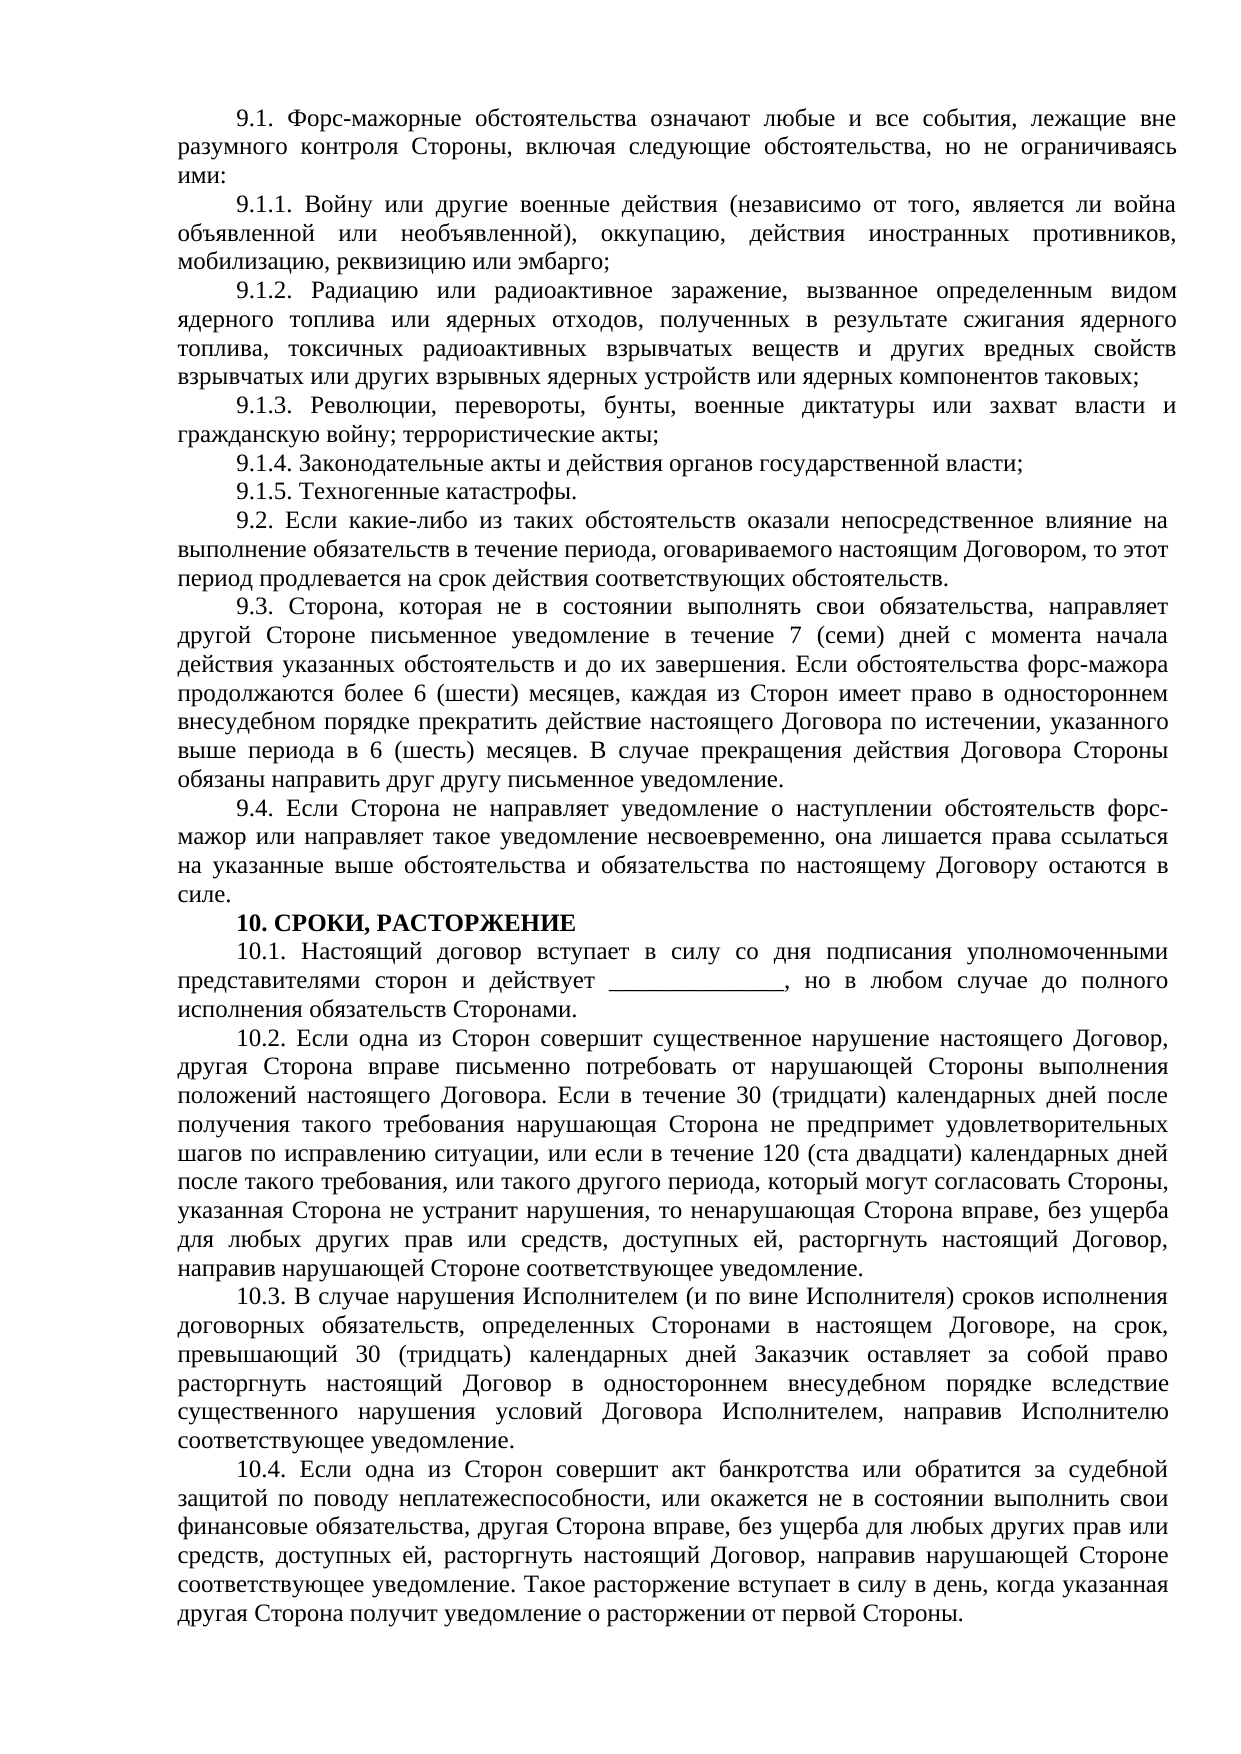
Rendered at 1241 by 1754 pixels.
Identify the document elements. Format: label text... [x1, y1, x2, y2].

text 10.2. Если одна из Сторон совершит существенное нарушение настоящего Договор, другая Сторона вправе письменно потребовать от нарушающей Стороны выполнения положений настоящего Договора. Если в течение 30 (тридцати) календарных дней после получения такого требования нарушающая Сторона не предпримет удовлетворительных шагов по исправлению ситуации, или если в течение 120 (ста двадцати) календарных дней после такого требования, или такого другого периода, который могут согласовать Стороны, указанная Сторона не устранит нарушения, то ненарушающая Сторона вправе, без ущерба для любых других прав или средств, доступных ей, расторгнуть настоящий Договор, направив нарушающей Стороне соответствующее уведомление. [177, 1023, 1169, 1281]
text 9.1.1. Войну или другие военные действия (независимо от того, является ли война объявленной или необъявленной), оккупацию, действия иностранных противников, мобилизацию, реквизицию или эмбарго; [177, 189, 1177, 275]
text 9.1.4. Законодательные акты и действия органов государственной власти; [177, 448, 1177, 476]
text 10. СРОКИ, РАСТОРЖЕНИЕ [177, 908, 1177, 936]
text 9.4. Если Сторона не направляет уведомление о наступлении обстоятельств форс-мажор или направляет такое уведомление несвоевременно, она лишается права ссылаться на указанные выше обстоятельства и обязательства по настоящему Договору остаются в силе. [177, 793, 1169, 908]
text 9.1. Форс-мажорные обстоятельства означают любые и все события, лежащие вне разумного контроля Стороны, включая следующие обстоятельства, но не ограничиваясь ими: [177, 103, 1177, 189]
text 9.3. Сторона, которая не в состоянии выполнять свои обязательства, направляет другой Стороне письменное уведомление в течение 7 (семи) дней с момента начала действия указанных обстоятельств и до их завершения. Если обстоятельства форс-мажора продолжаются более 6 (шести) месяцев, каждая из Сторон имеет право в одностороннем внесудебном порядке прекратить действие настоящего Договора по истечении, указанного выше периода в 6 (шесть) месяцев. В случае прекращения действия Договора Стороны обязаны направить друг другу письменное уведомление. [177, 591, 1169, 793]
text 10.3. В случае нарушения Исполнителем (и по вине Исполнителя) сроков исполнения договорных обязательств, определенных Сторонами в настоящем Договоре, на срок, превышающий 30 (тридцать) календарных дней Заказчик оставляет за собой право расторгнуть настоящий Договор в одностороннем внесудебном порядке вследствие существенного нарушения условий Договора Исполнителем, направив Исполнителю соответствующее уведомление. [177, 1281, 1169, 1454]
text 9.1.5. Техногенные катастрофы. [177, 476, 1177, 505]
text 9.1.3. Революции, перевороты, бунты, военные диктатуры или захват власти и гражданскую войну; террористические акты; [177, 390, 1177, 448]
text 10.1. Настоящий договор вступает в силу со дня подписания уполномоченными представителями сторон и действует ______________, но в любом случае до полного исполнения обязательств Сторонами. [177, 936, 1169, 1023]
text 9.1.2. Радиацию или радиоактивное заражение, вызванное определенным видом ядерного топлива или ядерных отходов, полученных в результате сжигания ядерного топлива, токсичных радиоактивных взрывчатых веществ и других вредных свойств взрывчатых или других взрывных ядерных устройств или ядерных компонентов таковых; [177, 275, 1177, 390]
text 9.2. Если какие-либо из таких обстоятельств оказали непосредственное влияние на выполнение обязательств в течение периода, оговариваемого настоящим Договором, то этот период продлевается на срок действия соответствующих обстоятельств. [177, 505, 1169, 591]
text 10.4. Если одна из Сторон совершит акт банкротства или обратится за судебной защитой по поводу неплатежеспособности, или окажется не в состоянии выполнить свои финансовые обязательства, другая Сторона вправе, без ущерба для любых других прав или средств, доступных ей, расторгнуть настоящий Договор, направив нарушающей Стороне соответствующее уведомление. Такое расторжение вступает в силу в день, когда указанная другая Сторона получит уведомление о расторжении от первой Стороны. [177, 1454, 1169, 1626]
